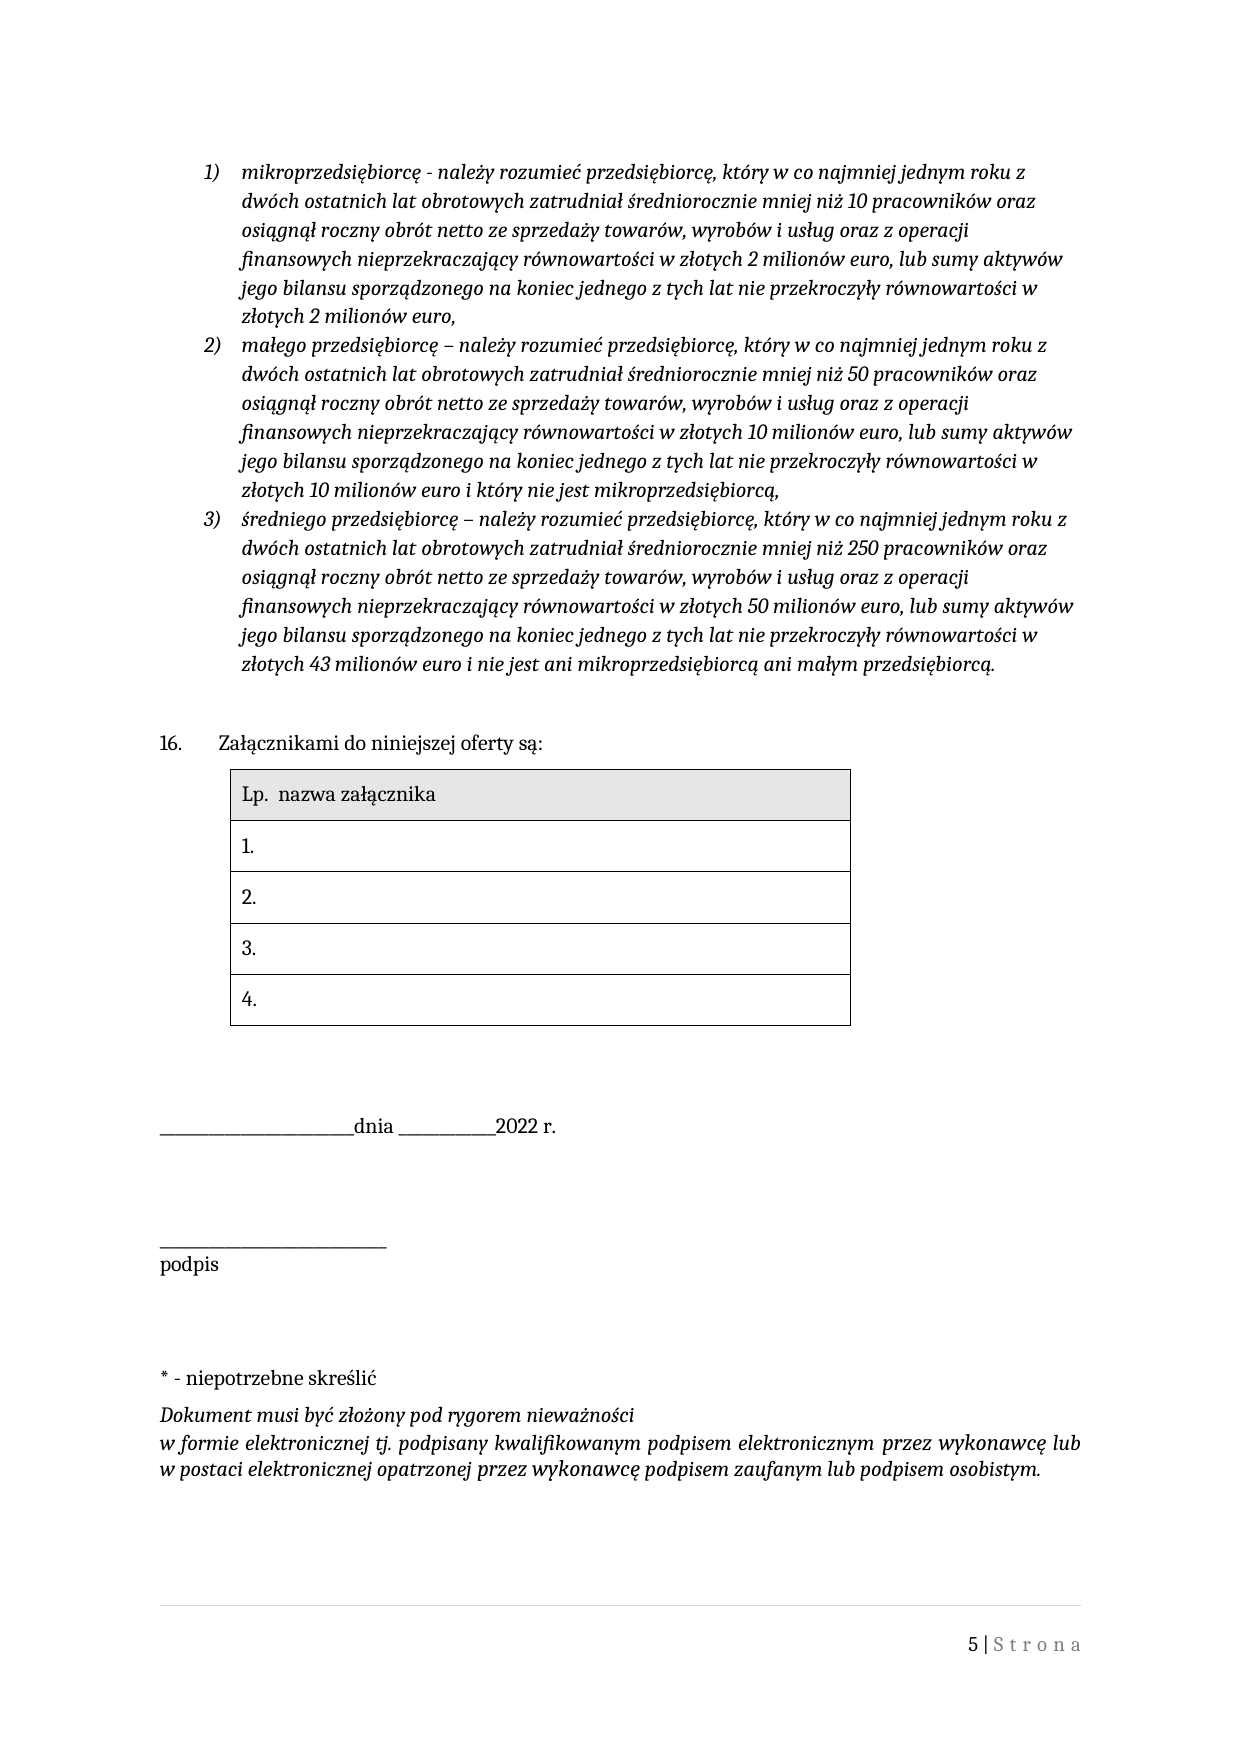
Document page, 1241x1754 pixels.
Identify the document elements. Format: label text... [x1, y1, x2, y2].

list średniego przedsiębiorcę – należy rozumieć przedsiębiorcę, który w co najmniej jednym roku z dwóch ostatnich lat obrotowych zatrudniał średniorocznie mniej niż 250 pracowników oraz osiągnął roczny obrót netto ze sprzedaży towarów, wyrobów i usług oraz z operacji finansowych nieprzekraczający równowartości w złotych 50 milionów euro, lub sumy aktywów jego bilansu sporządzonego na koniec jednego z tych lat nie przekroczyły równowartości w złotych 43 milionów euro i nie jest ani mikroprzedsiębiorcą ani małym przedsiębiorcą. [204, 507, 1081, 677]
table_cell 4. [231, 975, 850, 1025]
list mikroprzedsiębiorcę - należy rozumieć przedsiębiorcę, który w co najmniej jednym roku z dwóch ostatnich lat obrotowych zatrudniał średniorocznie mniej niż 10 pracowników oraz osiągnął roczny obrót netto ze sprzedaży towarów, wyrobów i usług oraz z operacji finansowych nieprzekraczający równowartości w złotych 2 milionów euro, lub sumy aktywów jego bilansu sporządzonego na koniec jednego z tych lat nie przekroczyły równowartości w złotych 2 milionów euro, [204, 159, 1081, 329]
list małego przedsiębiorcę – należy rozumieć przedsiębiorcę, który w co najmniej jednym roku z dwóch ostatnich lat obrotowych zatrudniał średniorocznie mniej niż 50 pracowników oraz osiągnął roczny obrót netto ze sprzedaży towarów, wyrobów i usług oraz z operacji finansowych nieprzekraczający równowartości w złotych 10 milionów euro, lub sumy aktywów jego bilansu sporządzonego na koniec jednego z tych lat nie przekroczyły równowartości w złotych 10 milionów euro i który nie jest mikroprzedsiębiorcą, [204, 333, 1081, 503]
text ____________________________ podpis [159, 1227, 1081, 1277]
table_cell 3. [231, 924, 850, 974]
table_cell 2. [231, 872, 850, 922]
text Dokument musi być złożony pod rygorem nieważności w formie elektronicznej tj. podpisany kwalifikowanym podpisem elektronicznym przez wykonawcę lub w postaci elektronicznej opatrzonej przez wykonawcę podpisem zaufanym lub podpisem osobistym. [159, 1403, 1081, 1483]
text ________________________dnia ____________2022 r. [159, 1114, 1081, 1139]
list Załącznikami do niniejszej oferty są: [159, 731, 1081, 756]
table_header Lp. nazwa załącznika [231, 770, 850, 820]
text * - niepotrzebne skreślić [159, 1365, 1081, 1391]
table_cell 1. [231, 821, 850, 871]
